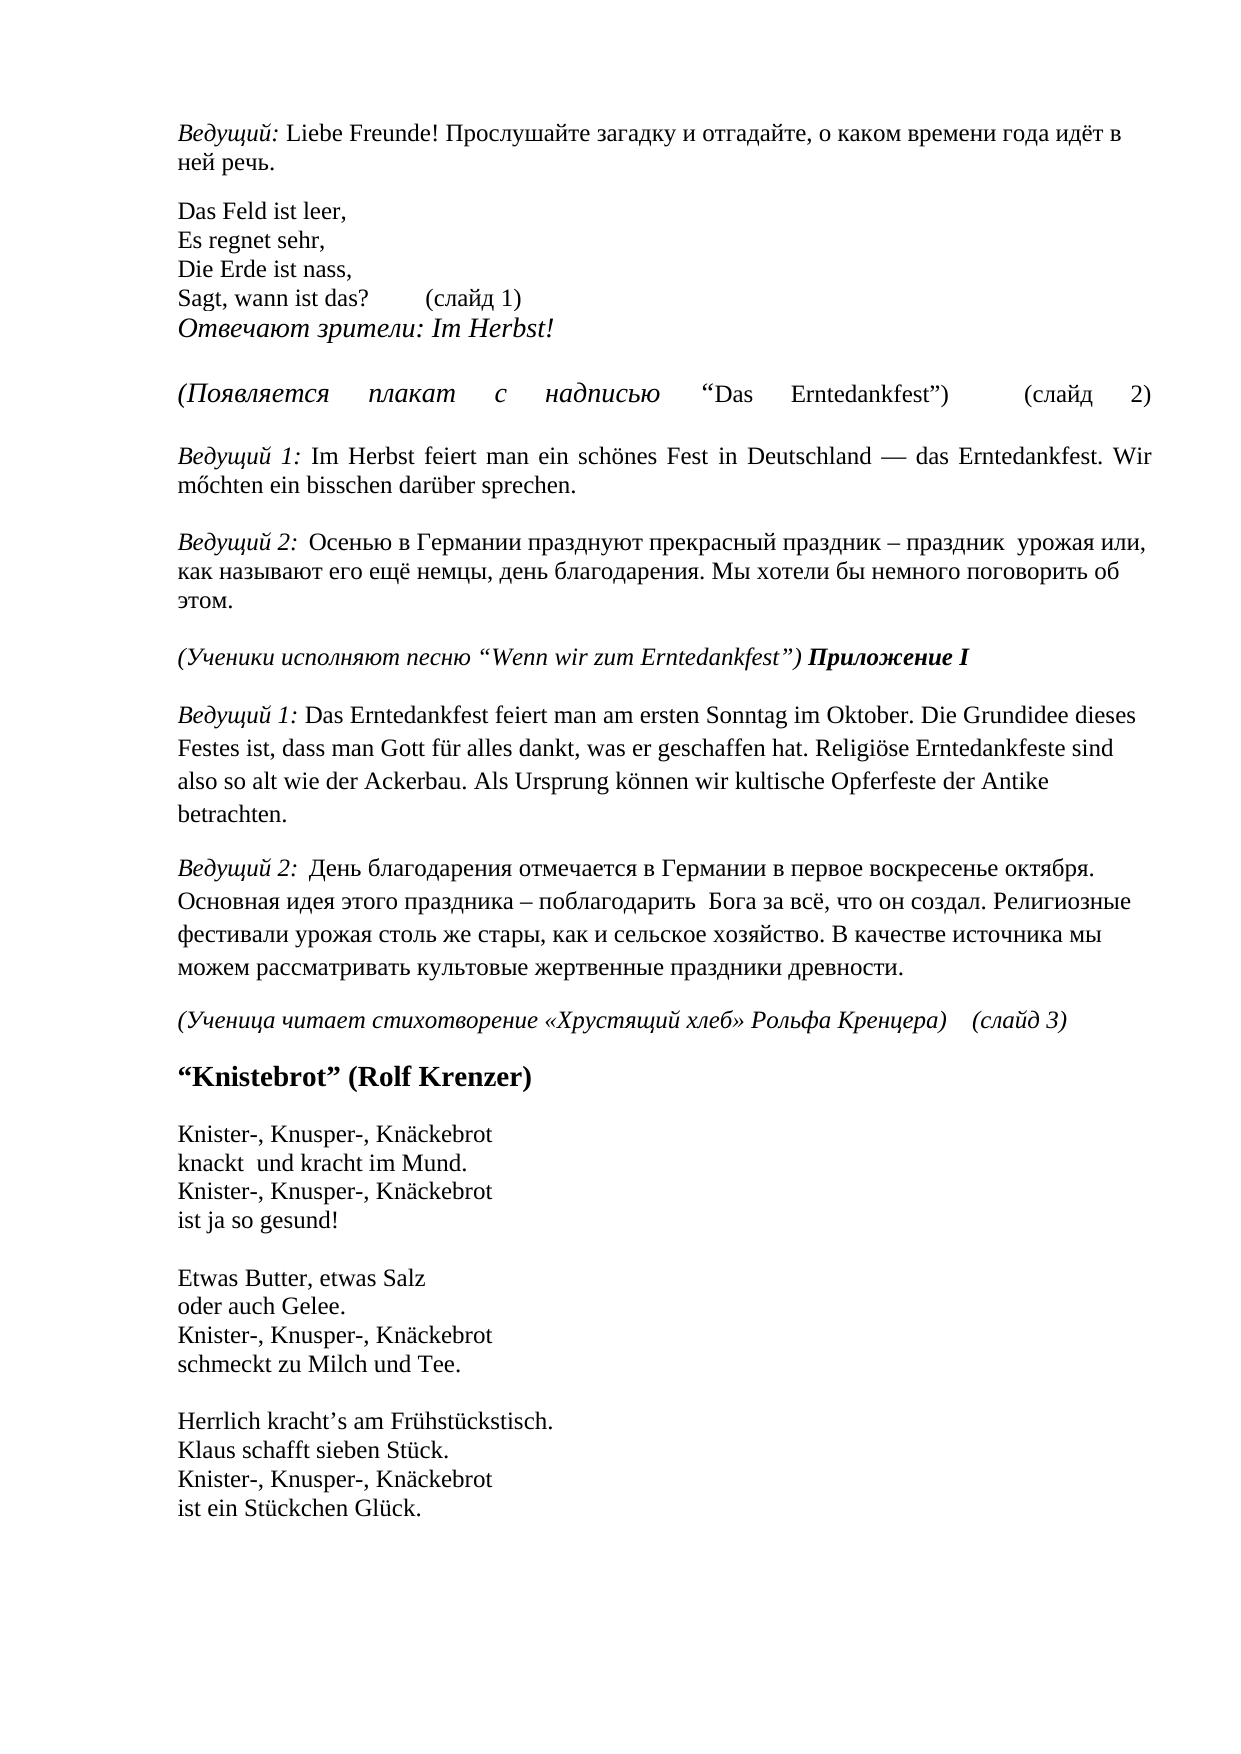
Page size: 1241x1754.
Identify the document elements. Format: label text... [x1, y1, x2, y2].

text Herrlich kracht’s am Frühstückstisch. [177, 1406, 1152, 1435]
text Klaus schafft sieben Stück. [177, 1435, 1152, 1464]
text (Появляется плакат с надписью “Das Erntedankfest”) (слайд 2) Ведущий 1: Im Herbst feiert man ein schönes Fest in Deutschland — das Erntedankfest. Wir mőchten ein bisschen darüber sprechen. [177, 376, 1152, 498]
text schmeckt zu Milch und Tee. [177, 1349, 1152, 1378]
text (Ученица читает стихотворение «Хрустящий хлеб» Рольфа Кренцера) (слайд 3) [177, 1006, 1152, 1034]
text Das Feld ist leer, Es regnet sehr, Die Erde ist nass, Sagt, wann ist das? (слайд 1) Отвечают зрители: Im Herbst! [325, 196, 1152, 344]
text “Knistebrot” (Rolf Krenzer) [177, 1059, 1152, 1093]
text (Ученики исполняют песню “Wenn wir zum Erntedankfest”) Приложение I [177, 642, 1152, 671]
text knackt und kracht im Mund. [177, 1148, 1152, 1176]
text oder auch Gelee. [177, 1291, 1152, 1320]
text ist ja so gesund! [177, 1205, 1152, 1234]
text Etwas Butter, etwas Salz [177, 1263, 1152, 1291]
text ist ein Stückchen Glück. [177, 1493, 1152, 1521]
text Кnister-, Knusper-, Knäckebrot [177, 1464, 1152, 1493]
text Ведущий 1: Das Erntedankfest feiert man am ersten Sonntag im Oktober. Die Grundidee dieses Festes ist, dass man Gott für alles dankt, was er geschaffen hat. Religiöse Erntedankfeste sind also so alt wie der Ackerbau. Als Ursprung können wir kultische Opferfeste der Antike betrachten. [177, 700, 1152, 828]
text Ведущий 2: День благодарения отмечается в Германии в первое воскресенье октября. Основная идея этого праздника – поблагодарить Бога за всё, что он создал. Религиозные фестивали урожая столь же стары, как и сельское хозяйство. В качестве источника мы можем рассматривать культовые жертвенные праздники древности. [177, 853, 1152, 981]
text Кnister-, Knusper-, Knäckebrot [177, 1176, 1152, 1205]
text Кnister-, Knusper-, Knäckebrot [177, 1119, 1152, 1148]
text Кnister-, Knusper-, Knäckebrot [177, 1320, 1152, 1349]
text Ведущий 2: Осенью в Германии празднуют прекрасный праздник – праздник урожая или, как называют его ещё немцы, день благодарения. Мы хотели бы немного поговорить об этом. [177, 527, 1152, 613]
text Ведущий: Liebe Freunde! Прослушайте загадку и отгадайте, о каком времени года идёт в ней речь. [177, 118, 1152, 176]
